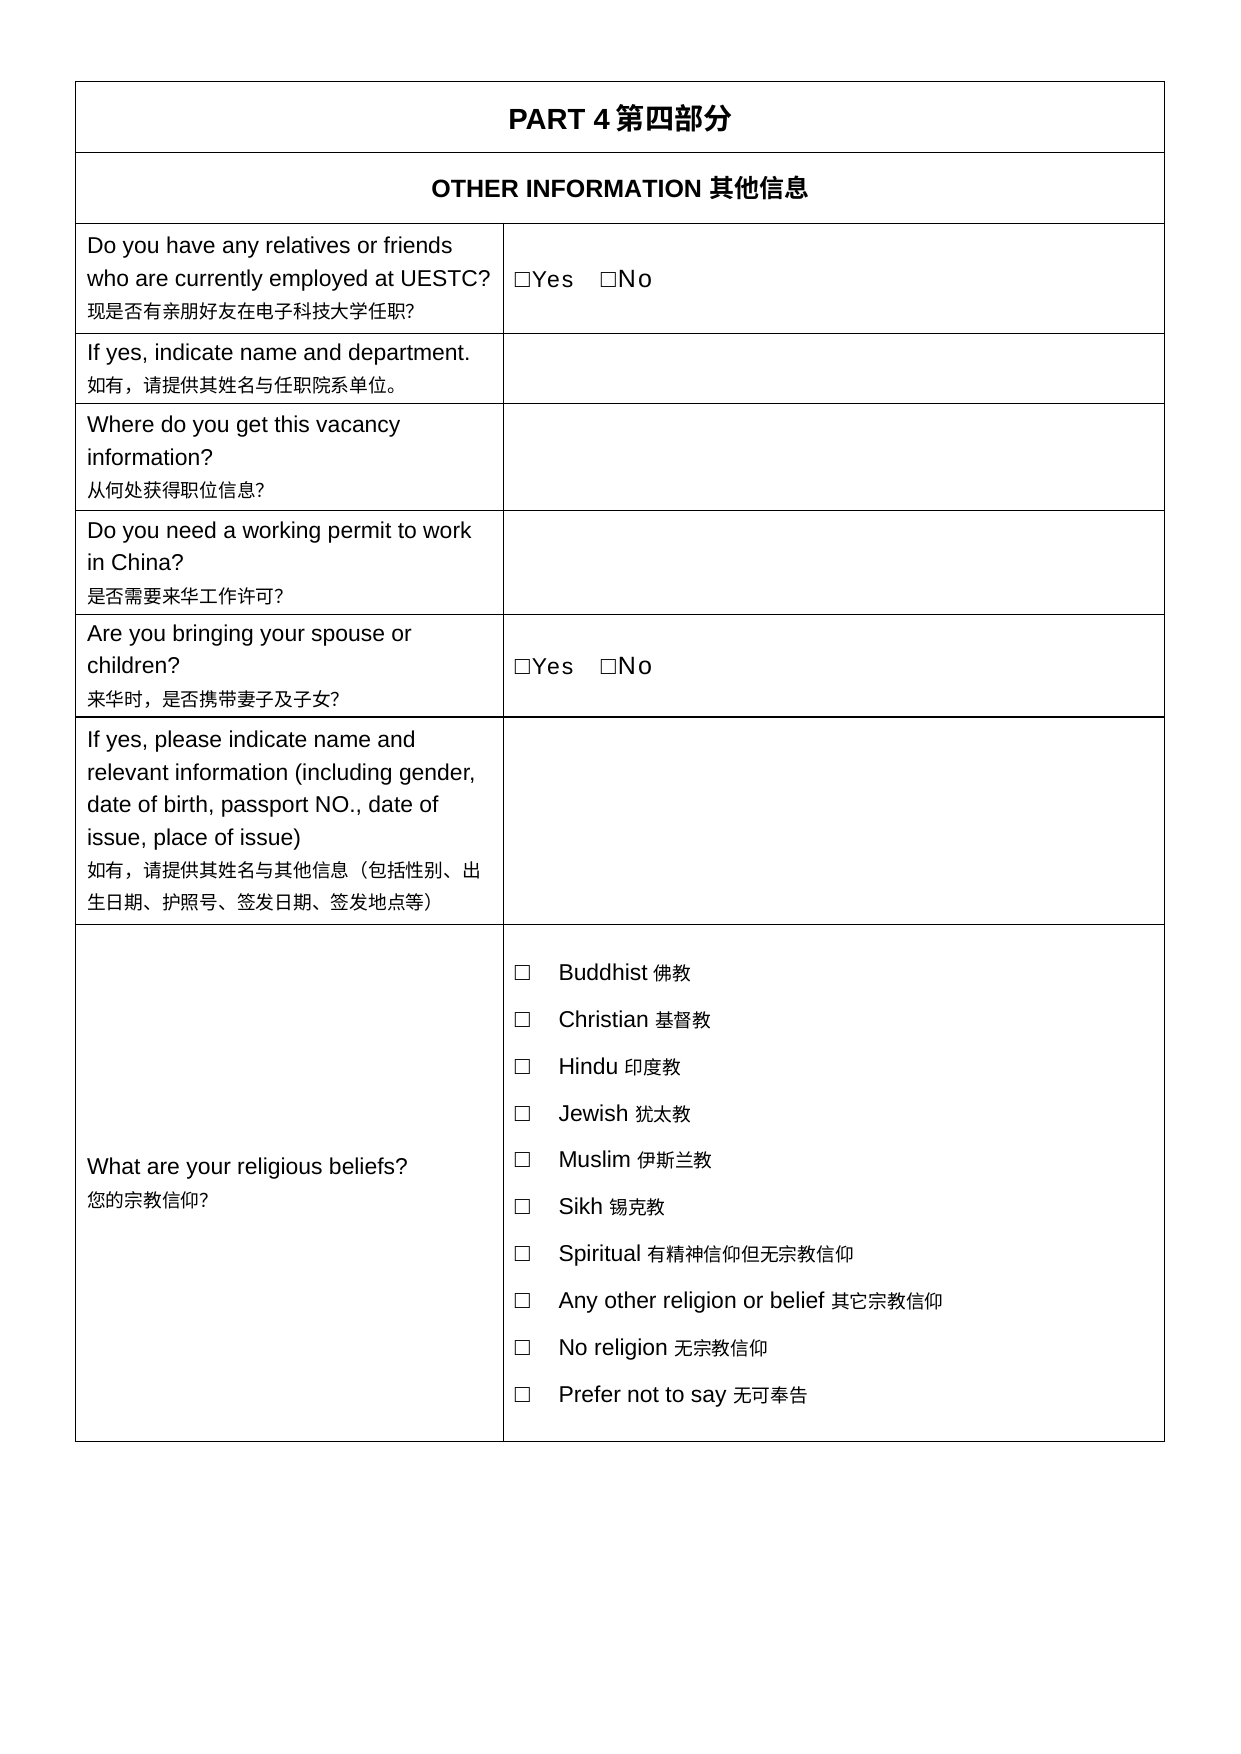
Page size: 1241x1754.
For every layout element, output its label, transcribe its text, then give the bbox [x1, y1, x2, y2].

table_cell Where do you get this vacancy information? 从何处获得职位信息？ [76, 404, 503, 510]
table_cell Do you need a working permit to work in China? 是否需要来华工作许可？ [76, 511, 503, 614]
table_cell Do you have any relatives or friends who are currently employed at UESTC? 现是否有亲朋好友在电子科技大学任职？ [76, 224, 503, 332]
table_cell [504, 404, 1164, 510]
table_cell If yes, please indicate name and relevant information (including gender, date of birth, passport NO., date of issue, place of issue) 如有，请提供其姓名与其他信息（包括性别、出生日期、护照号、签发日期、签发地点等） [76, 718, 503, 923]
table_cell What are your religious beliefs? 您的宗教信仰？ [76, 925, 503, 1441]
table_cell OTHER INFORMATION 其他信息 [76, 153, 1164, 222]
table_cell □ Buddhist 佛教 □ Christian 基督教 □ Hindu 印度教 □ Jewish 犹太教 □ Muslim 伊斯兰教 □ Sikh 锡克教 □ Spiritual 有精神信仰但无宗教信仰 □ Any other religion or belief 其它宗教信仰 □ No religion 无宗教信仰 □ Prefer not to say 无可奉告 [504, 925, 1164, 1441]
table_cell □Yes □No [504, 615, 1164, 716]
table_cell [504, 334, 1164, 403]
table_cell Are you bringing your spouse or children? 来华时，是否携带妻子及子女？ [76, 615, 503, 716]
table_cell [504, 718, 1164, 923]
table_cell [504, 511, 1164, 614]
table_cell If yes, indicate name and department. 如有，请提供其姓名与任职院系单位。 [76, 334, 503, 403]
table_cell □Yes □No [504, 224, 1164, 332]
table_header PART 4第四部分 [76, 82, 1164, 152]
